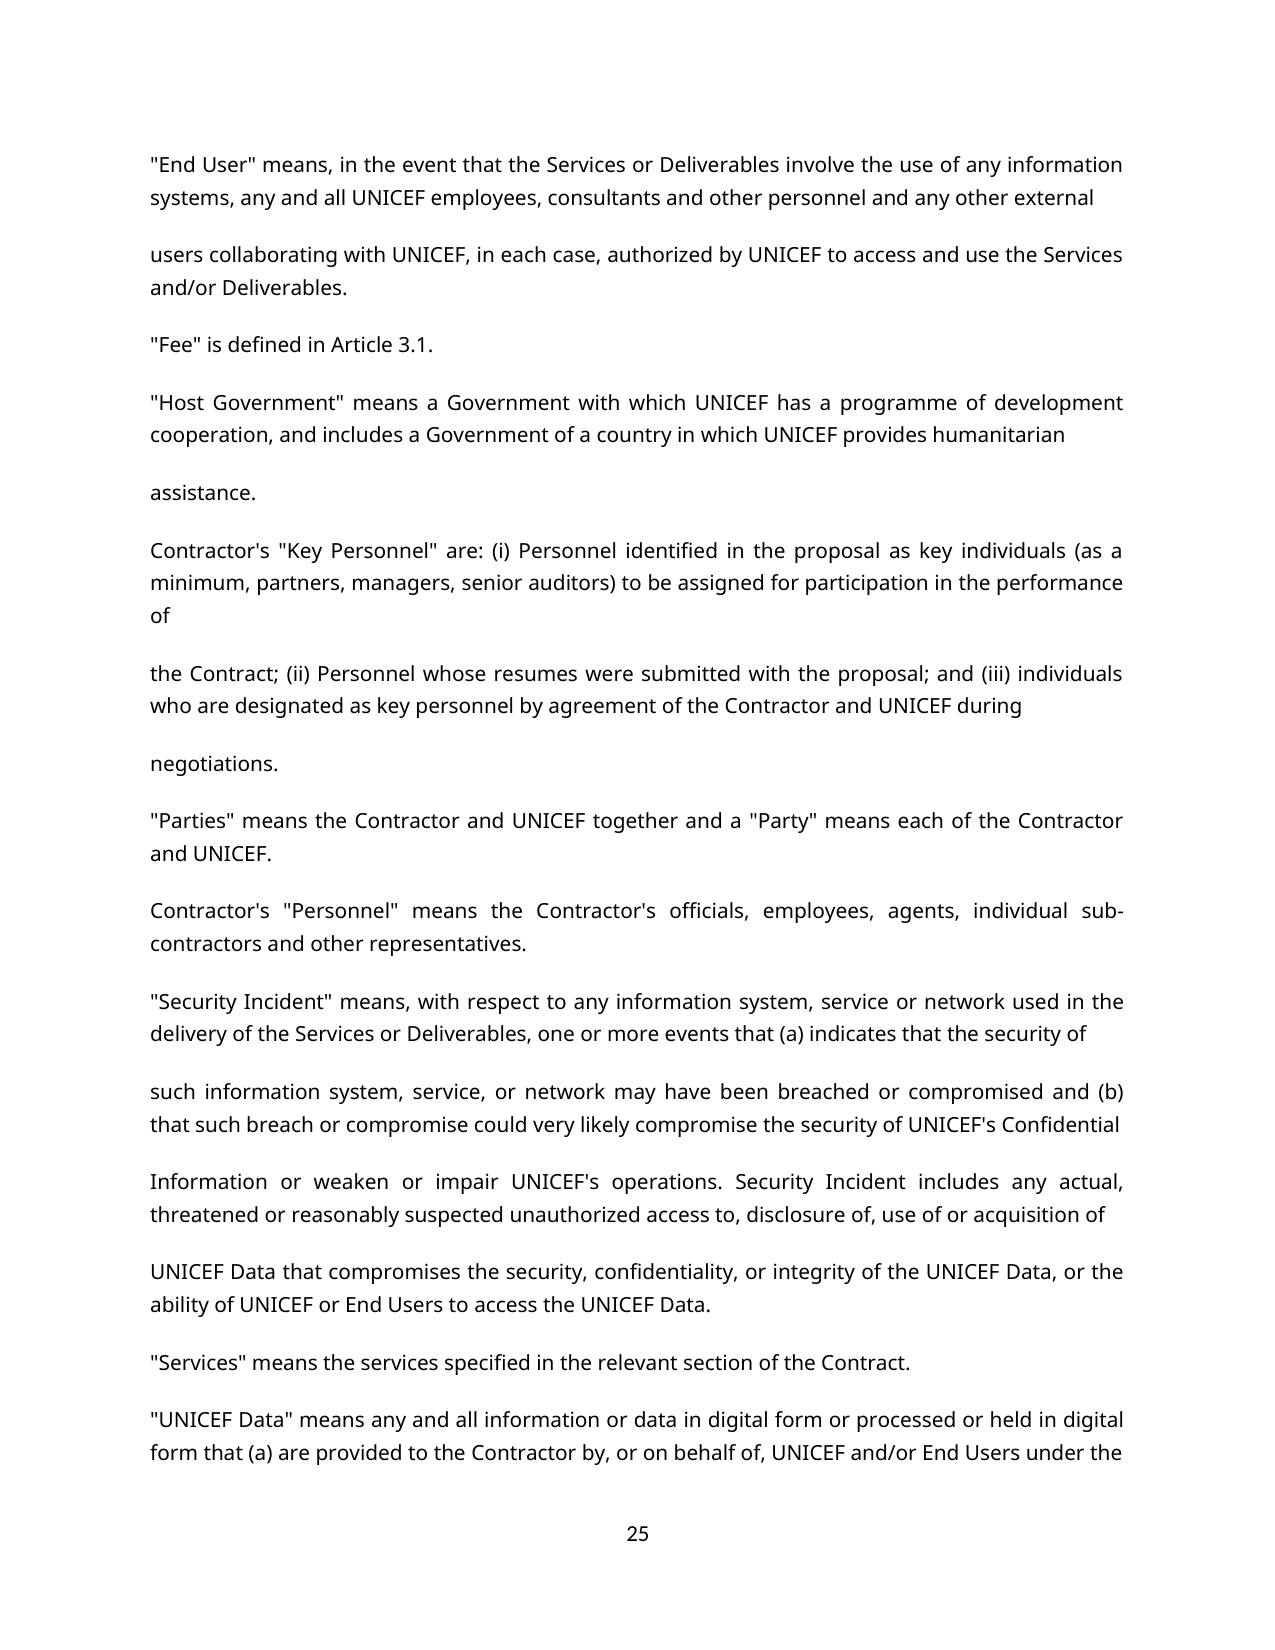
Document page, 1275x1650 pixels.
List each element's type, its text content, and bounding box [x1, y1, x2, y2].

text "End User" means, in the event that the Services or Deliverables involve the use of any information systems, any and all UNICEF employees, consultants and other personnel and any other external [150, 150, 1125, 211]
text Contractor's "Key Personnel" are: (i) Personnel identified in the proposal as key individuals (as a minimum, partners, managers, senior auditors) to be assigned for participation in the performance of [150, 536, 1125, 629]
text "Fee" is defined in Article 3.1. [150, 330, 1125, 359]
text Information or weaken or impair UNICEF's operations. Security Incident includes any actual, threatened or reasonably suspected unauthorized access to, disclosure of, use of or acquisition of [150, 1167, 1125, 1228]
text Contractor's "Personnel" means the Contractor's officials, employees, agents, individual sub-contractors and other representatives. [150, 897, 1125, 958]
text such information system, service, or network may have been breached or compromised and (b) that such breach or compromise could very likely compromise the security of UNICEF's Confidential [150, 1077, 1125, 1138]
text negotiations. [150, 749, 1125, 777]
text users collaborating with UNICEF, in each case, authorized by UNICEF to access and use the Services and/or Deliverables. [150, 240, 1125, 301]
text "UNICEF Data" means any and all information or data in digital form or processed or held in digital form that (a) are provided to the Contractor by, or on behalf of, UNICEF and/or End Users under the [150, 1405, 1125, 1466]
text UNICEF Data that compromises the security, confidentiality, or integrity of the UNICEF Data, or the ability of UNICEF or End Users to access the UNICEF Data. [150, 1257, 1125, 1318]
text "Host Government" means a Government with which UNICEF has a programme of development cooperation, and includes a Government of a country in which UNICEF provides humanitarian [150, 388, 1125, 449]
text assistance. [150, 478, 1125, 507]
text the Contract; (ii) Personnel whose resumes were submitted with the proposal; and (iii) individuals who are designated as key personnel by agreement of the Contractor and UNICEF during [150, 659, 1125, 720]
text "Services" means the services specified in the relevant section of the Contract. [150, 1348, 1125, 1376]
text "Security Incident" means, with respect to any information system, service or network used in the delivery of the Services or Deliverables, one or more events that (a) indicates that the security of [150, 987, 1125, 1048]
text "Parties" means the Contractor and UNICEF together and a "Party" means each of the Contractor and UNICEF. [150, 806, 1125, 867]
